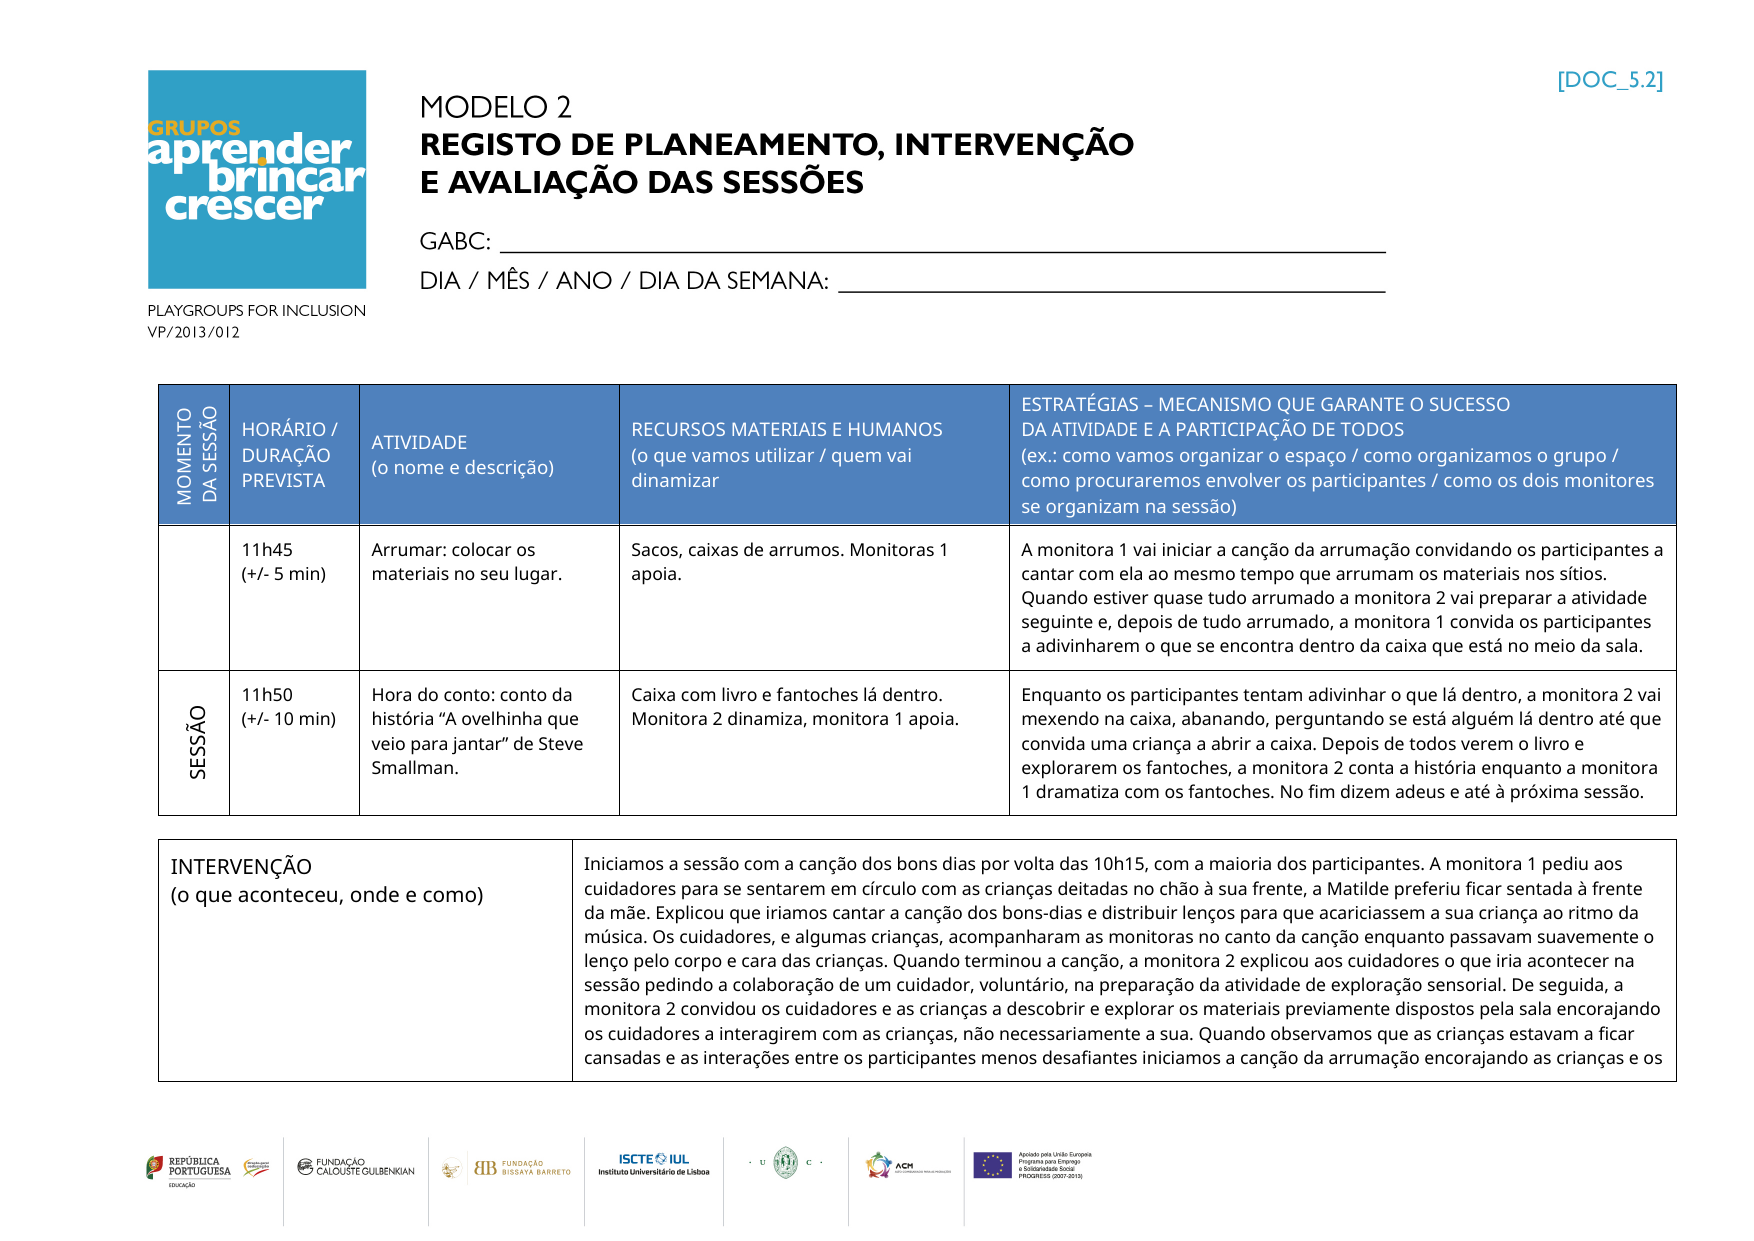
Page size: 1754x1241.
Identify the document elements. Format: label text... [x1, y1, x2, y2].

table_cell Caixa com livro e fantoches lá dentro. Monitora 2 dinamiza, monitora 1 apoia. [620, 671, 1009, 815]
table_header MOMENTO DA SESSÃO [159, 385, 229, 524]
table_cell Sacos, caixas de arrumos. Monitoras 1 apoia. [620, 526, 1009, 670]
table_cell Hora do conto: conto da história “A ovelhinha que veio para jantar” de Steve Smallman. [360, 671, 619, 815]
table_header RECURSOS MATERIAIS E HUMANOS (o que vamos utilizar / quem vai dinamizar [620, 385, 1009, 524]
picture [0, 0, 1754, 354]
table_cell A monitora 1 vai iniciar a canção da arrumação convidando os participantes a cantar com ela ao mesmo tempo que arrumam os materiais nos sítios. Quando estiver quase tudo arrumado a monitora 2 vai preparar a atividade seguinte e, depois de tudo arrumado, a monitora 1 convida os participantes a adivinharem o que se encontra dentro da caixa que está no meio da sala. [1010, 526, 1676, 670]
table_cell 11h50 (+/- 10 min) [230, 671, 359, 815]
table_header HORÁRIO / DURAÇÃO PREVISTA [230, 385, 359, 524]
table_cell Enquanto os participantes tentam adivinhar o que lá dentro, a monitora 2 vai mexendo na caixa, abanando, perguntando se está alguém lá dentro até que convida uma criança a abrir a caixa. Depois de todos verem o livro e explorarem os fantoches, a monitora 2 conta a história enquanto a monitora 1 dramatiza com os fantoches. No fim dizem adeus e até à próxima sessão. [1010, 671, 1676, 815]
table_header ESTRATÉGIAS – MECANISMO QUE GARANTE O SUCESSO DA ATIVIDADE E A PARTICIPAÇÃO DE TODOS (ex.: como vamos organizar o espaço / como organizamos o grupo / como procuraremos envolver os participantes / como os dois monitores se organizam na sessão) [1010, 385, 1676, 524]
table_header INTERVENÇÃO (o que aconteceu, onde e como) [159, 840, 572, 1081]
table_header Iniciamos a sessão com a canção dos bons dias por volta das 10h15, com a maioria dos participantes. A monitora 1 pediu aos cuidadores para se sentarem em círculo com as crianças deitadas no chão à sua frente, a Matilde preferiu ficar sentada à frente da mãe. Explicou que iriamos cantar a canção dos bons-dias e distribuir lenços para que acariciassem a sua criança ao ritmo da música. Os cuidadores, e algumas crianças, acompanharam as monitoras no canto da canção enquanto passavam suavemente o lenço pelo corpo e cara das crianças. Quando terminou a canção, a monitora 2 explicou aos cuidadores o que iria acontecer na sessão pedindo a colaboração de um cuidador, voluntário, na preparação da atividade de exploração sensorial. De seguida, a monitora 2 convidou os cuidadores e as crianças a descobrir e explorar os materiais previamente dispostos pela sala encorajando os cuidadores a interagirem com as crianças, não necessariamente a sua. Quando observamos que as crianças estavam a ficar cansadas e as interações entre os participantes menos desafiantes iniciamos a canção da arrumação encorajando as crianças e os adultos a arrumarem os materiais no seu lugar. De seguida, a monitora 1 dirigiu-se ao grupo questionando-o sobre quem conhecia o jogo do rei manda. A cuidadora Maria identificou-se e explicou o jogo ao grupo. A monitora 2 perguntou então aos cuidadores quem gostaria de ser o rei e alguns cuidadores e crianças acenaram afirmativamente. Iniciamos o jogo com a monitora 2 a dar indicações ao grupo e posteriormente os cuidadores e as crianças voluntárias também o fizeram. Houve cuidadores que não se tinham voluntariado que também quiseram experimentar e foi-lhes dado espaço para isso. Na vez do último cuidador, a monitora 2 pediu-lhe, de forma discreta, que instruísse o grupo para que se sentasse no chão, em díade, frente-a-frente. Depois de estar toda a gente sentada, a monitora 1 pediu aos cuidadores que imitassem todos os gestos, movimentos e sons que a criança fazia. Noutro momento, a monitora 1 sugeriu que as crianças imitassem os seus cuidadores. No caso dos bebés, a monitora 1 sugeriu que o cuidador produzisse alguns movimentos e cantasse para o seu bebé. Quando a atividade estava quase a terminar, a monitora 1 fez sinal à monitora 2 para que esta colocasse uma música suave e calma a tocar no rádio. A monitora 2 pediu ao grupo que, muito calmamente, se começasse a levantar, os bebés ao colo das mães. Enquanto a monitora 1 ia alternando a música, de uma calma para outra mais mexida, e assim sucessivamente, a monitora 2 foi dando sugestões aos cuidadores de movimentos que poderiam realizar, seguindo o ritmo da música. Eventualmente a monitora 1 deixou de dar indicações e os participantes dançaram ao seu próprio ritmo. No último momento a monitora 2 assumiu o controle do rádio enquanto a monitora 1 e o cuidador voluntário preparavam a atividade sensorial noutra parte da sala. Algumas crianças abandonaram a atividade musical e divertiram-se a explorar outros materiais da sala. Quando a música parou, a monitora 1 mostrou o saco fechado (com os saquinhos de cheiro lá dentro) ao grupo, questionando-os sobre o que lá estaria dentro. Deu o saco aos participantes para que, sem o abrir, tentassem adivinhar. Toda a gente deu um palpite e o Dinis disse “cheira bem”. A monitora 1 convidou então o grupo a abrir o saco, deslocando-se ao mesmo tempo para a parte da sala onde estavam preparados os restantes materiais, pedindo às crianças que retirassem o que descobriram do saco e a coloca-los na mesa para que todos pudessem ver e explorar. Quando observamos que os participantes estavam a dispersar da atividade iniciamos a canção do arrumar incentivando a participação de todos. Enquanto decorria a arrumação, a monitora 2 colocou a caixa com o livro e os fantoches no centro da sala e quando estava tudo arrumado, começou a bater na caixa perguntando se estava alguém lá dentro, abanando-a e cheirando-a. Perguntou aos participantes se adivinhavam o que lá estava e, depois de algumas respostas, convidou a Leonor a abrir a caixa e a retirar o que lá estava. Depois de terem explorado o livro e os fantoches, a monitora 2 iniciou a leitura da história enquanto a monitora 1 fazia a sua dramatização com os fantoches. No fim as monitoras despediram-se do grupo dizendo adeus e até à próxima sessão. [573, 840, 1676, 1081]
table_cell SESSÃO [159, 671, 229, 815]
table_cell Arrumar: colocar os materiais no seu lugar. [360, 526, 619, 670]
picture [0, 1133, 1239, 1238]
table_cell 11h45 (+/- 5 min) [230, 526, 359, 670]
table_header ATIVIDADE (o nome e descrição) [360, 385, 619, 524]
